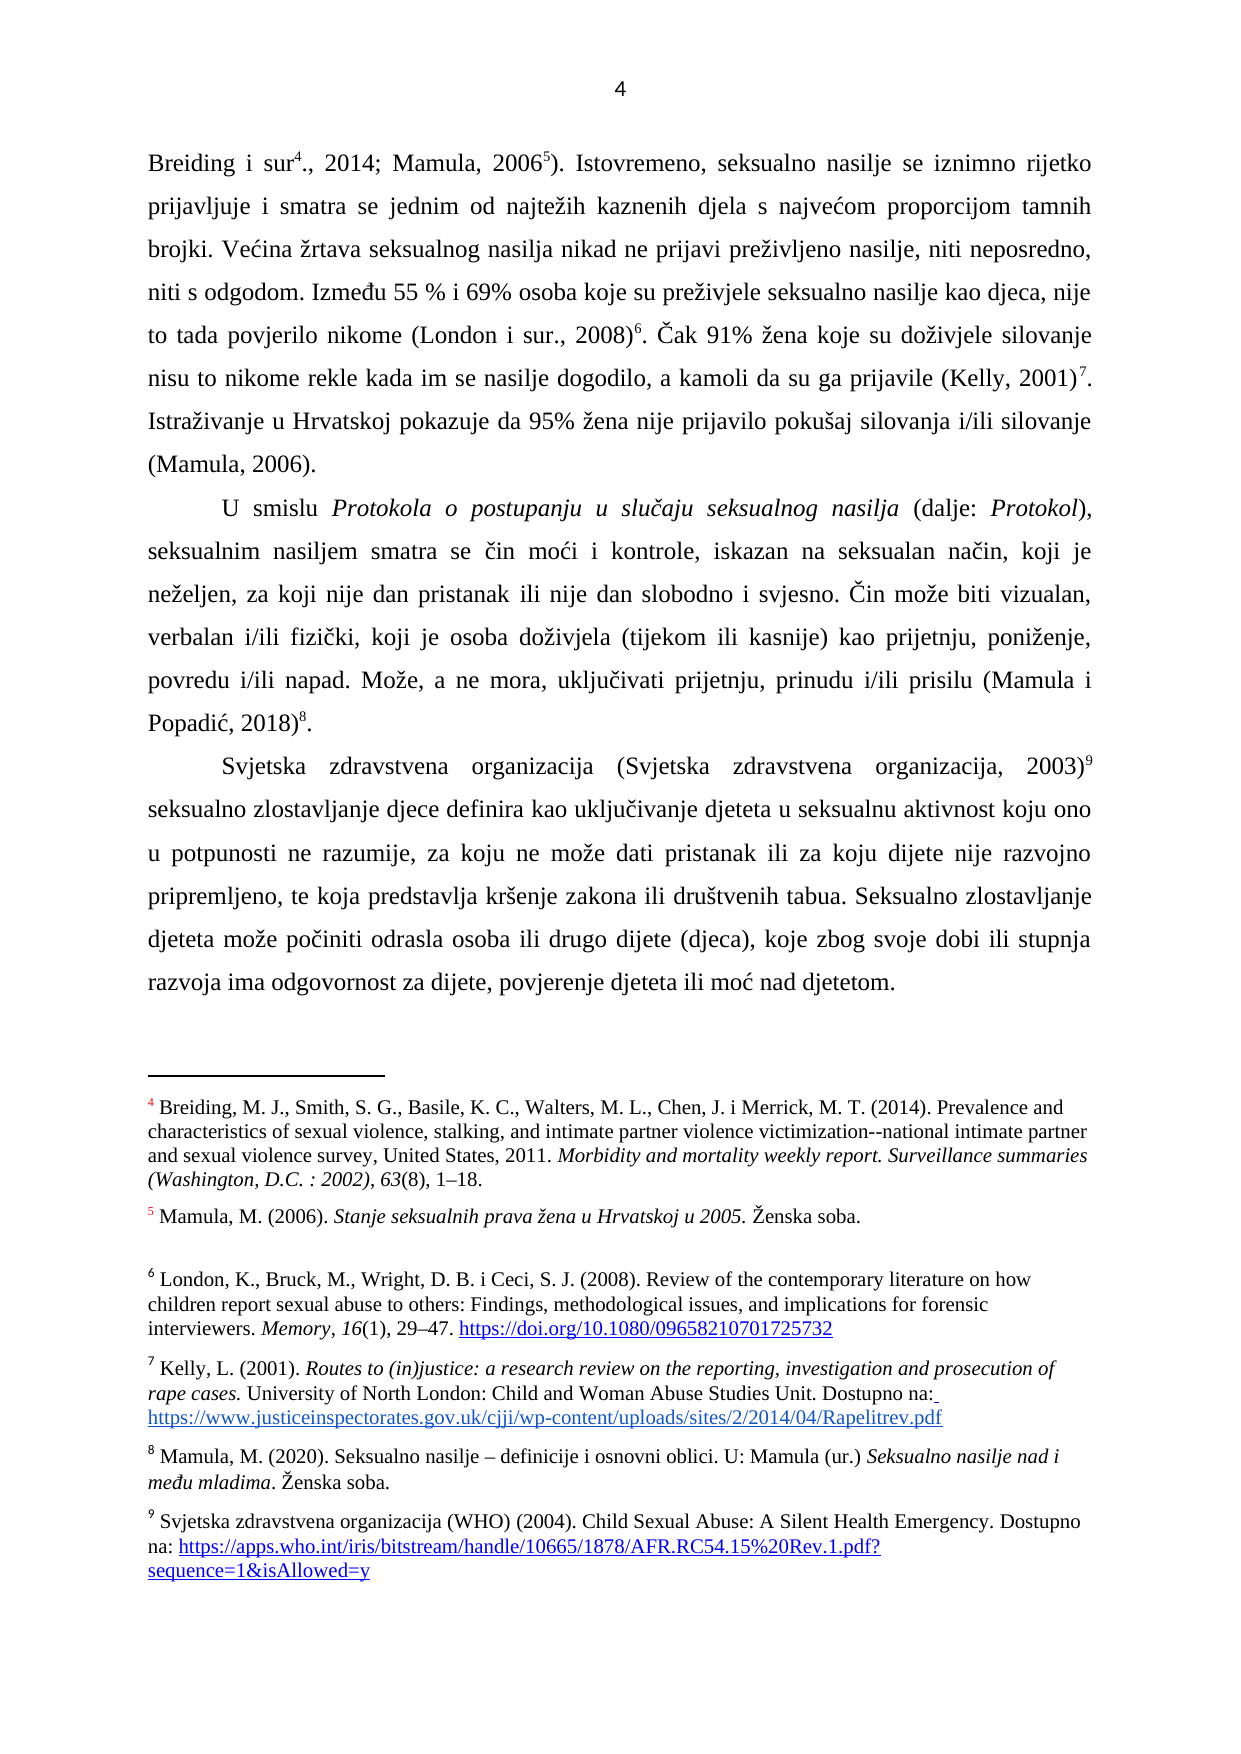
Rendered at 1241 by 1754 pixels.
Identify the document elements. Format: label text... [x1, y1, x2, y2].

text Svjetska zdravstvena organizacija (Svjetska zdravstvena organizacija, 2003) seksualno zlostavljanje djece definira kao uključivanje djeteta u seksualnu aktivnost koju ono u potpunosti ne razumije, za koju ne može dati pristanak ili za koju dijete nije razvojno pripremljeno, te koja predstavlja kršenje zakona ili društvenih tabua. Seksualno zlostavljanje djeteta može počiniti odrasla osoba ili drugo dijete (djeca), koje zbog svoje dobi ili stupnja razvoja ima odgovornost za dijete, povjerenje djeteta ili moć nad djetetom. [148, 751, 1093, 996]
text U smislu Protokola o postupanju u slučaju seksualnog nasilja (dalje: Protokol), seksualnim nasiljem smatra se čin moći i kontrole, iskazan na seksualan način, koji je neželjen, za koji nije dan pristanak ili nije dan slobodno i svjesno. Čin može biti vizualan, verbalan i/ili fizički, koji je osoba doživjela (tijekom ili kasnije) kao prijetnju, poniženje, povredu i/ili napad. Može, a ne mora, uključivati prijetnju, prinudu i/ili prisilu (Mamula i Popadić, 2018). [148, 493, 1093, 737]
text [148, 148, 1093, 478]
